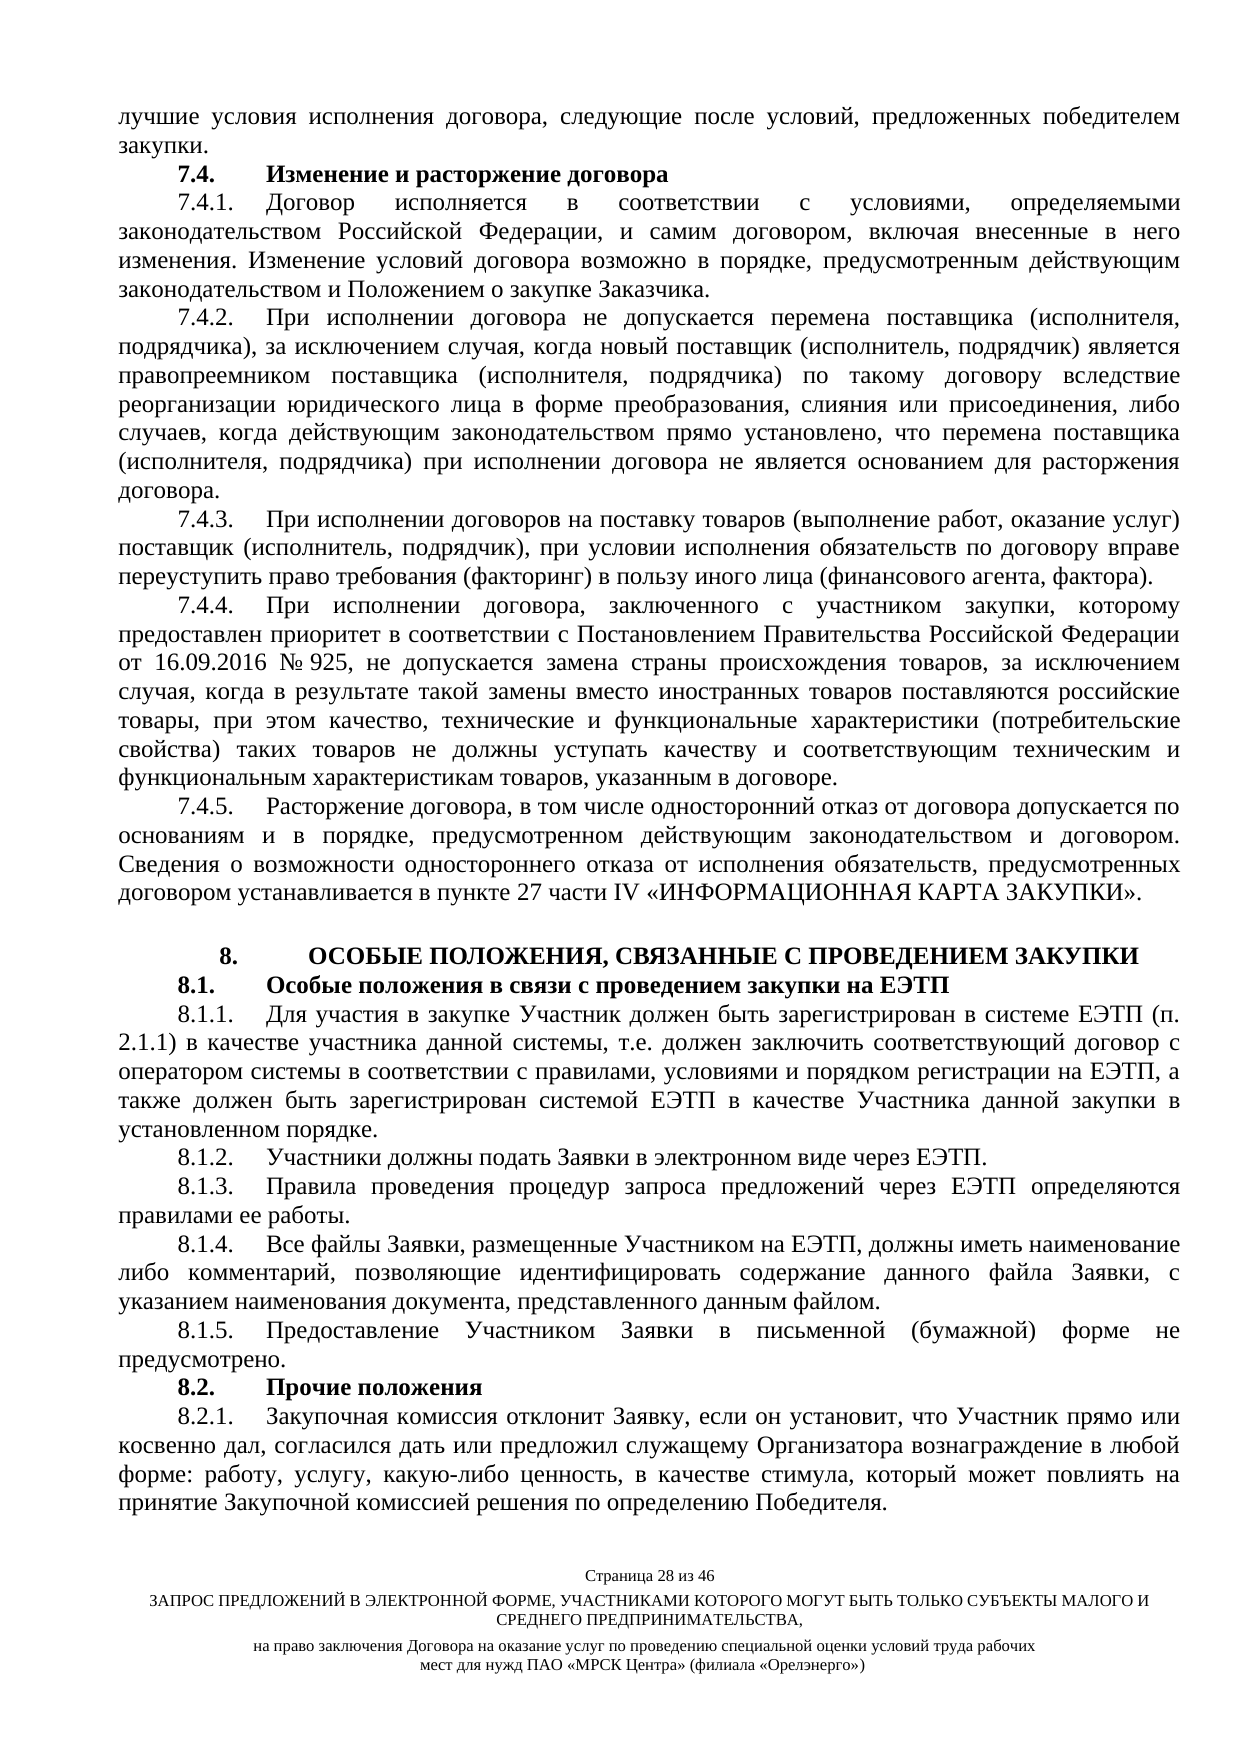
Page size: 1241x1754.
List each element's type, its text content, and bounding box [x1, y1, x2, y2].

subtitle Прочие положения [118, 1372, 1181, 1401]
subtitle Договор исполняется в соответствии с условиями, определяемыми законодательством Российской Федерации, и самим договором, включая внесенные в него изменения. Изменение условий договора возможно в порядке, предусмотренным действующим законодательством и Положением о закупке Заказчика. [118, 187, 1181, 302]
subtitle Правила проведения процедур запроса предложений через ЕЭТП определяются правилами ее работы. [118, 1171, 1181, 1229]
subtitle Особые положения в связи с проведением закупки на ЕЭТП [118, 970, 1181, 999]
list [118, 101, 1181, 159]
subtitle ОСОБЫЕ ПОЛОЖЕНИЯ, СВЯЗАННЫЕ С ПРОВЕДЕНИЕМ ЗАКУПКИ [118, 941, 1181, 970]
subtitle Предоставление Участником Заявки в письменной (бумажной) форме не предусмотрено. [118, 1315, 1181, 1372]
subtitle Закупочная комиссия отклонит Заявку, если он установит, что Участник прямо или косвенно дал, согласился дать или предложил служащему Организатора вознаграждение в любой форме: работу, услугу, какую-либо ценность, в качестве стимула, который может повлиять на принятие Закупочной комиссией решения по определению Победителя. [118, 1401, 1181, 1516]
subtitle Все файлы Заявки, размещенные Участником на ЕЭТП, должны иметь наименование либо комментарий, позволяющие идентифицировать содержание данного файла Заявки, с указанием наименования документа, представленного данным файлом. [118, 1229, 1181, 1315]
subtitle Участники должны подать Заявки в электронном виде через ЕЭТП. [118, 1142, 1181, 1171]
subtitle Изменение и расторжение договора [118, 159, 1181, 187]
subtitle При исполнении договора не допускается перемена поставщика (исполнителя, подрядчика), за исключением случая, когда новый поставщик (исполнитель, подрядчик) является правопреемником поставщика (исполнителя, подрядчика) по такому договору вследствие реорганизации юридического лица в форме преобразования, слияния или присоединения, либо случаев, когда действующим законодательством прямо установлено, что перемена поставщика (исполнителя, подрядчика) при исполнении договора не является основанием для расторжения договора. [118, 302, 1181, 504]
subtitle При исполнении договора, заключенного с участником закупки, которому предоставлен приоритет в соответствии с Постановлением Правительства Российской Федерации от 16.09.2016 № 925, не допускается замена страны происхождения товаров, за исключением случая, когда в результате такой замены вместо иностранных товаров поставляются российские товары, при этом качество, технические и функциональные характеристики (потребительские свойства) таких товаров не должны уступать качеству и соответствующим техническим и функциональным характеристикам товаров, указанным в договоре. [118, 590, 1181, 791]
subtitle Для участия в закупке Участник должен быть зарегистрирован в системе ЕЭТП (п. 2.1.1) в качестве участника данной системы, т.е. должен заключить соответствующий договор с оператором системы в соответствии с правилами, условиями и порядком регистрации на ЕЭТП, а также должен быть зарегистрирован системой ЕЭТП в качестве Участника данной закупки в установленном порядке. [118, 999, 1181, 1142]
subtitle Расторжение договора, в том числе односторонний отказ от договора допускается по основаниям и в порядке, предусмотренном действующим законодательством и договором. Сведения о возможности одностороннего отказа от исполнения обязательств, предусмотренных договором устанавливается в пункте 27 части IV «ИНФОРМАЦИОННАЯ КАРТА ЗАКУПКИ». [118, 791, 1181, 906]
subtitle При исполнении договоров на поставку товаров (выполнение работ, оказание услуг) поставщик (исполнитель, подрядчик), при условии исполнения обязательств по договору вправе переуступить право требования (факторинг) в пользу иного лица (финансового агента, фактора). [118, 504, 1181, 590]
